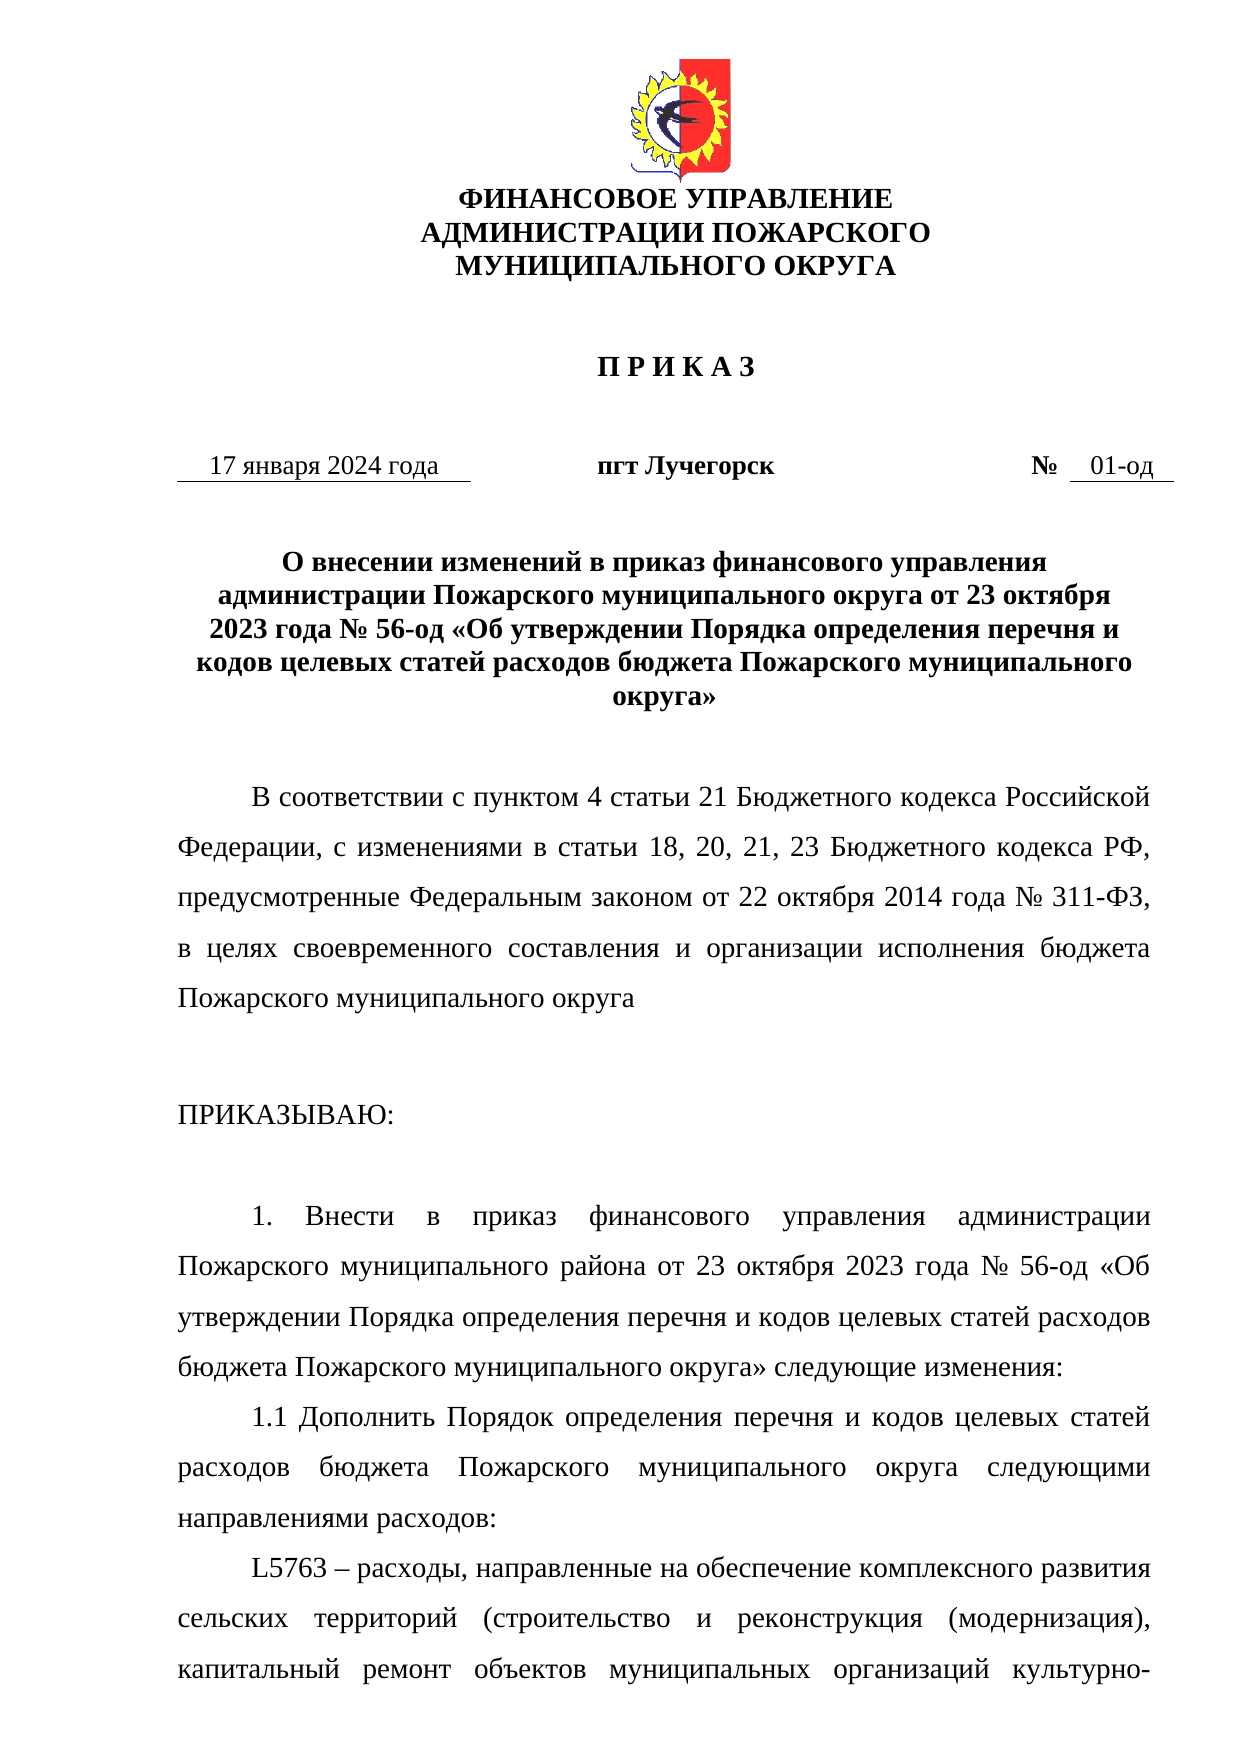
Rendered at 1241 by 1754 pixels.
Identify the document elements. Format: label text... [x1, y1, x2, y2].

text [177, 1550, 1152, 1684]
table_cell пгт Лучегорск [471, 450, 901, 481]
table_cell 17 января 2024 года [177, 450, 471, 481]
table_cell [177, 172, 1174, 181]
table_cell № [901, 450, 1070, 481]
subtitle В соответствии с пунктом 4 статьи 21 Бюджетного кодекса Российской Федерации, с изменениями в статьи 18, 20, 21, 23 Бюджетного кодекса РФ, предусмотренные Федеральным законом от 22 октября 2014 года № 311-ФЗ, в целях своевременного составления и организации исполнения бюджета Пожарского муниципального округа [177, 779, 1152, 1013]
table_cell 01-од [1070, 450, 1174, 481]
text О внесении изменений в приказ финансового управления администрации Пожарского муниципального округа от 23 октября 2023 года № 56-од «Об утверждении Порядка определения перечня и кодов целевых статей расходов бюджета Пожарского муниципального округа» [177, 544, 1152, 712]
table_header [177, 59, 1174, 172]
text 1. Внести в приказ финансового управления администрации Пожарского муниципального района от 23 октября 2023 года № 56-од «Об утверждении Порядка определения перечня и кодов целевых статей расходов бюджета Пожарского муниципального округа» следующие изменения: [177, 1198, 1152, 1382]
table_cell П Р И К А З [177, 282, 1174, 449]
text 1.1 Дополнить Порядок определения перечня и кодов целевых статей расходов бюджета Пожарского муниципального округа следующими направлениями расходов: [177, 1399, 1152, 1533]
table_cell ФИНАНСОВОЕ УПРАВЛЕНИЕ АДМИНИСТРАЦИИ ПОЖАРСКОГО МУНИЦИПАЛЬНОГО ОКРУГА [177, 181, 1174, 282]
text ПРИКАЗЫВАЮ: [177, 1097, 1152, 1131]
